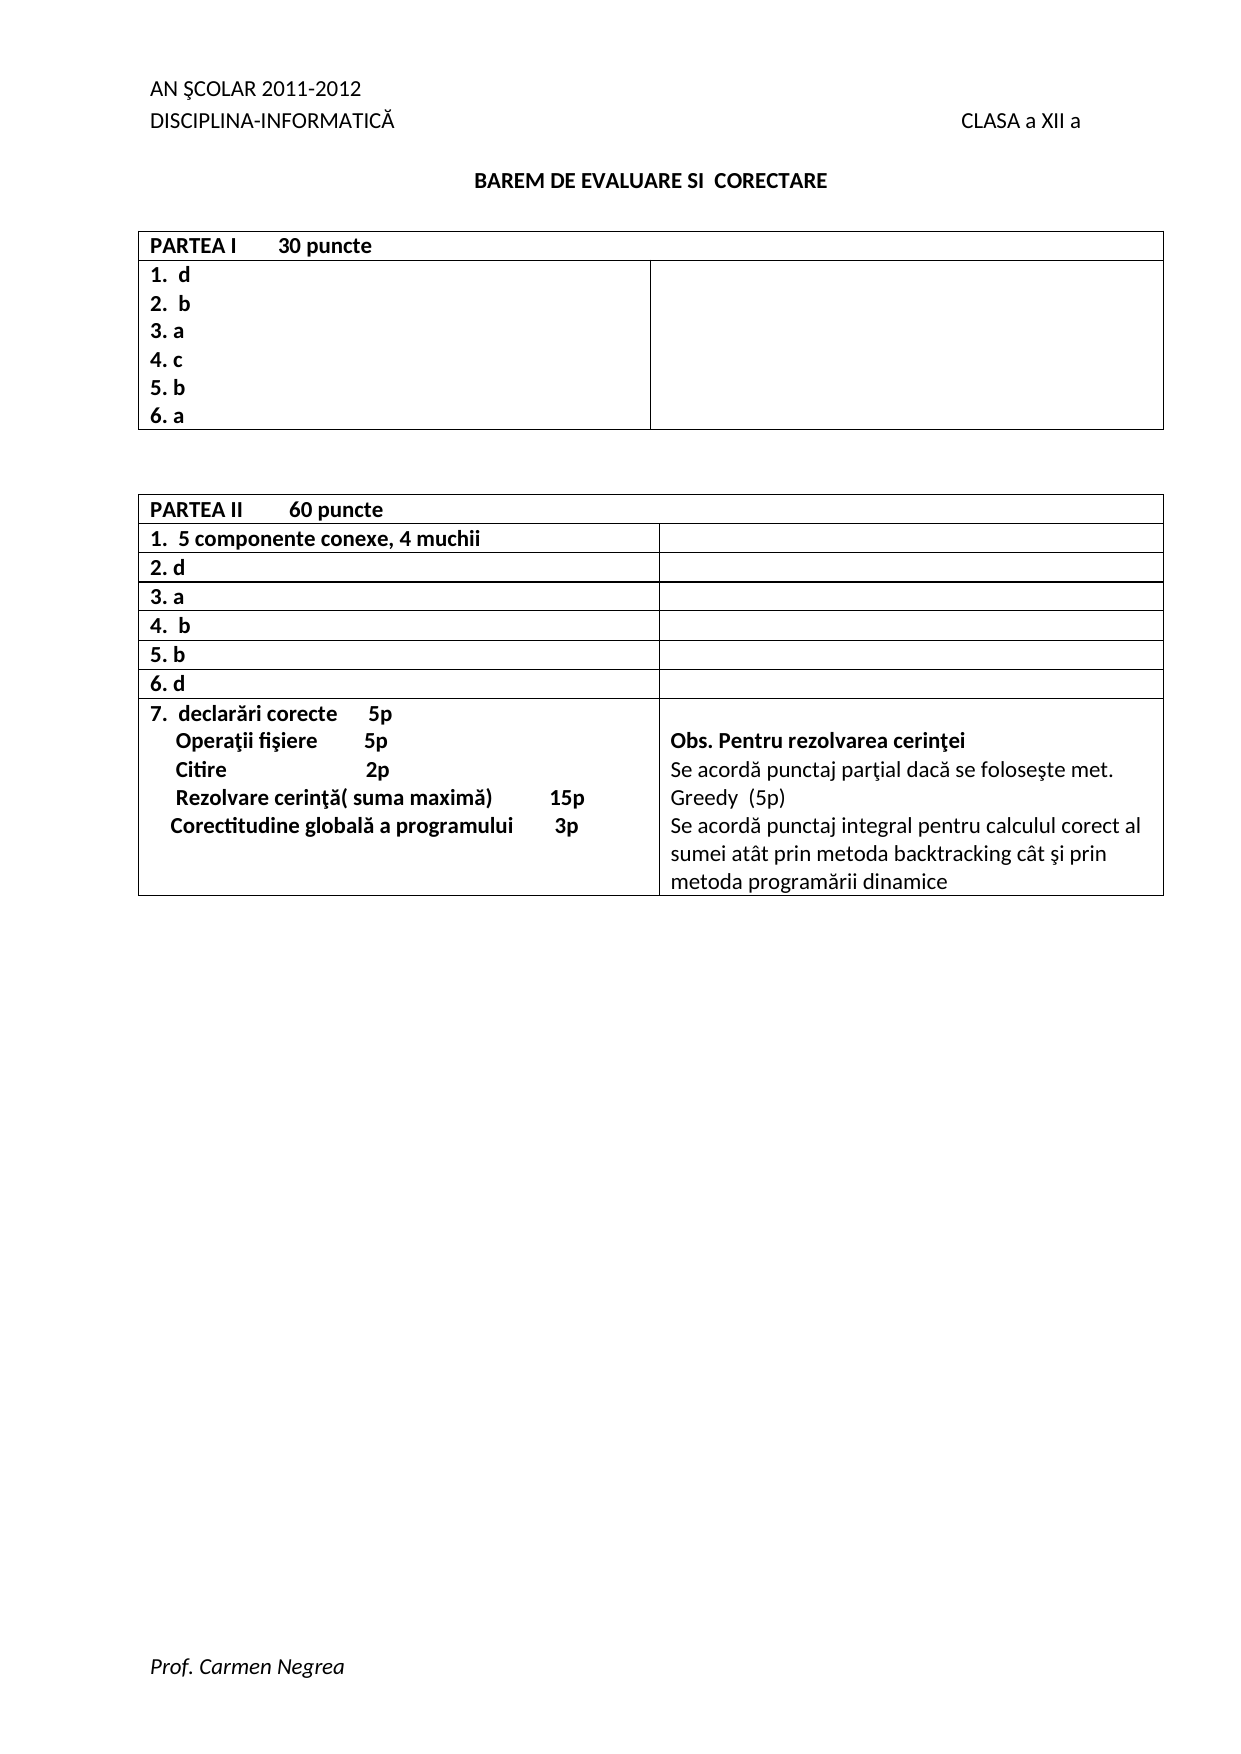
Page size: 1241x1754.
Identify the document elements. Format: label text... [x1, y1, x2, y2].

table_cell Obs. Pentru rezolvarea cerinţei Se acordă punctaj parţial dacă se foloseşte met. Greedy (5p) Se acordă punctaj integral pentru calculul corect al sumei atât prin metoda backtracking cât şi prin metoda programării dinamice [660, 699, 1163, 895]
table_cell [660, 583, 1163, 610]
table_cell 2. d [139, 553, 659, 581]
table_cell 7. declarări corecte 5p Operaţii fişiere 5p Citire 2p Rezolvare cerinţă( suma maximă) 15p Corectitudine globală a programului 3p [139, 699, 659, 895]
text BAREM DE EVALUARE SI CORECTARE [150, 166, 1152, 194]
table_cell [660, 670, 1163, 698]
table_header PARTEA I 30 puncte [139, 232, 1163, 259]
table_cell [660, 611, 1163, 639]
table_cell 3. a [139, 583, 659, 610]
table_cell 5. b [139, 641, 659, 668]
table_cell [651, 261, 1163, 429]
table_cell 1. d 2. b 3. a 4. c 5. b 6. a [139, 261, 650, 429]
table_cell [660, 641, 1163, 668]
table_cell 1. 5 componente conexe, 4 muchii [139, 524, 659, 552]
table_header PARTEA II 60 puncte [139, 495, 1163, 523]
table_cell [660, 524, 1163, 552]
table_cell 6. d [139, 670, 659, 698]
table_cell [660, 553, 1163, 581]
table_cell 4. b [139, 611, 659, 639]
